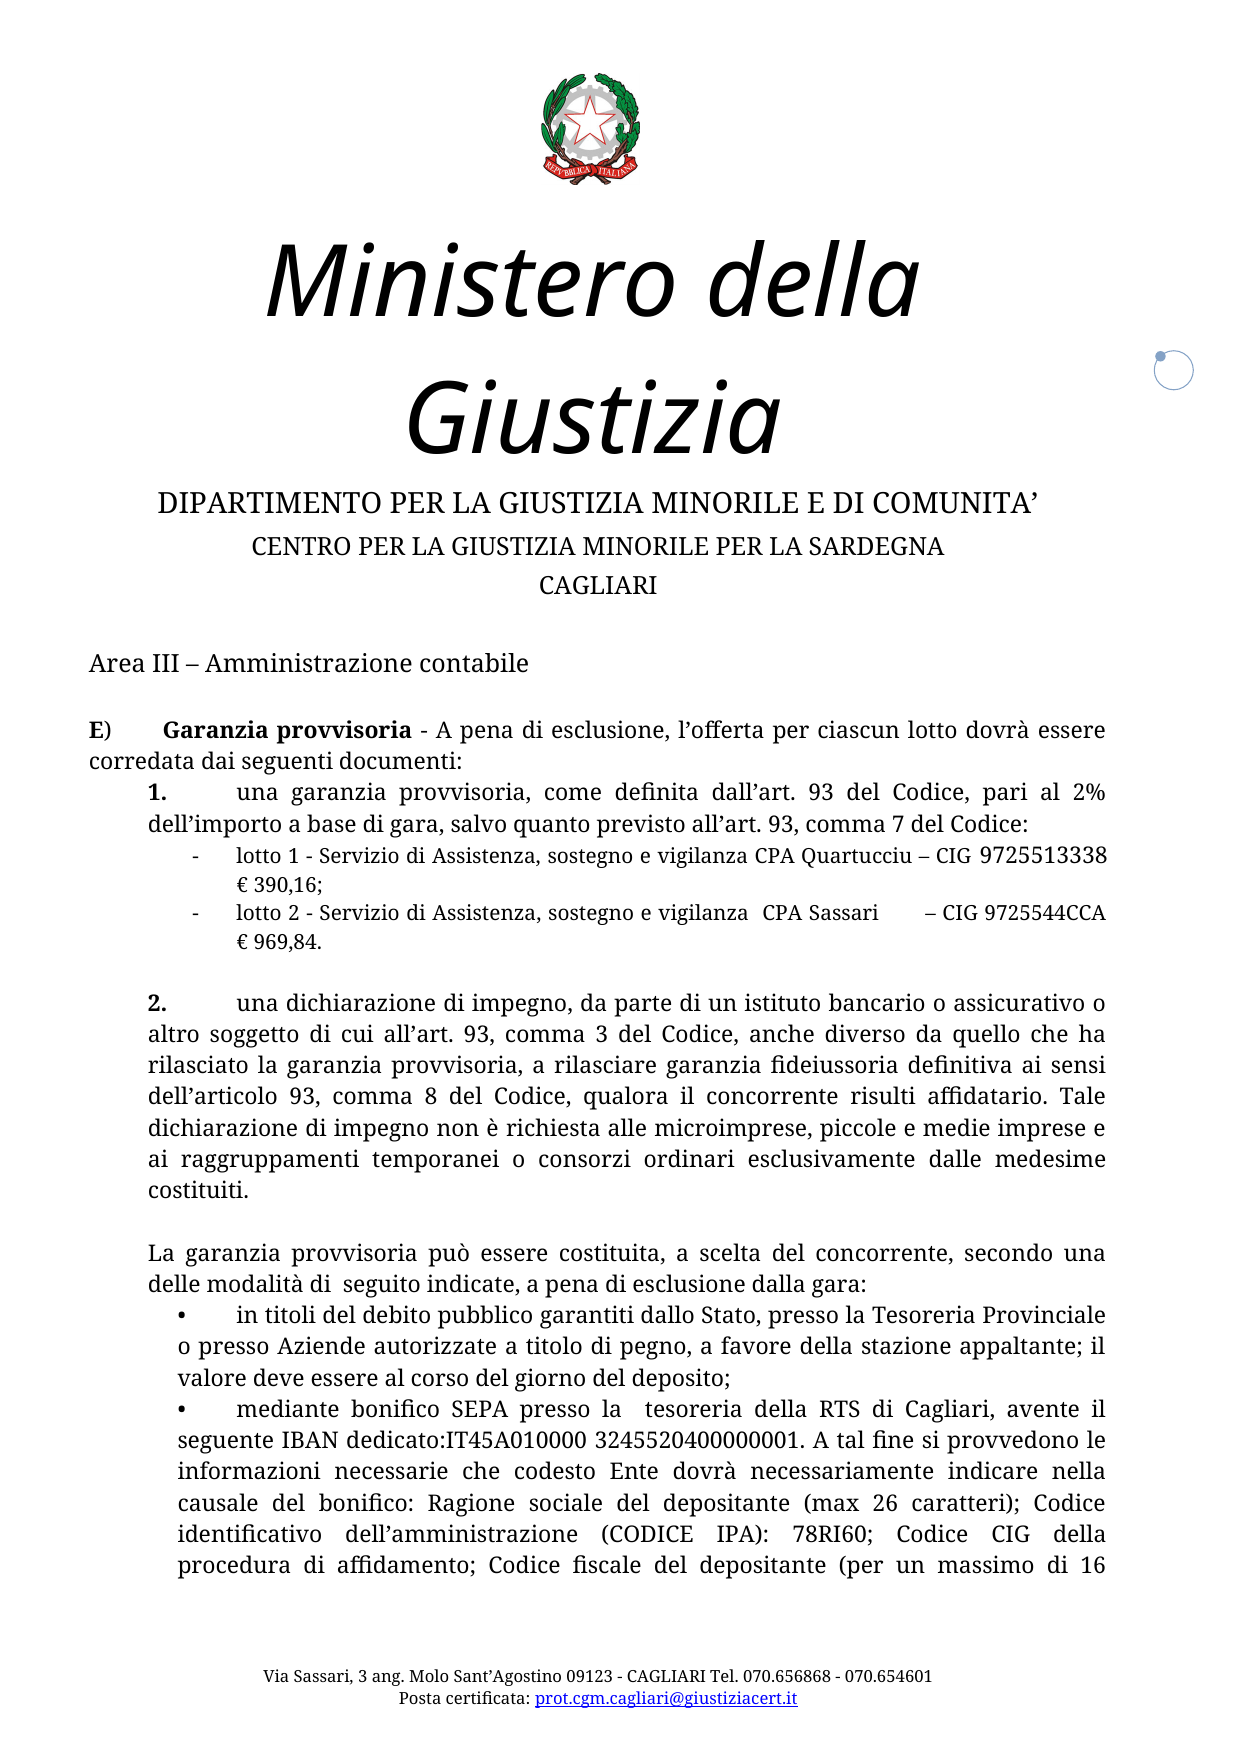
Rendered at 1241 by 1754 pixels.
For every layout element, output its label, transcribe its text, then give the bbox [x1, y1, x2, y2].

list una garanzia provvisoria, come definita dall’art. 93 del Codice, pari al 2% dell’importo a base di gara, salvo quanto previsto all’art. 93, comma 7 del Codice: [148, 776, 1107, 839]
list lotto 2 - Servizio di Assistenza, sostegno e vigilanza CPA Sassari – CIG 9725544CCA € 969,84. [192, 898, 1107, 955]
list lotto 1 - Servizio di Assistenza, sostegno e vigilanza CPA Quartucciu – CIG 9725513338 € 390,16; [192, 839, 1107, 898]
list una dichiarazione di impegno, da parte di un istituto bancario o assicurativo o altro soggetto di cui all’art. 93, comma 3 del Codice, anche diverso da quello che ha rilasciato la garanzia provvisoria, a rilasciare garanzia fideiussoria definitiva ai sensi dell’articolo 93, comma 8 del Codice, qualora il concorrente risulti affidatario. Tale dichiarazione di impegno non è richiesta alle microimprese, piccole e medie imprese e ai raggruppamenti temporanei o consorzi ordinari esclusivamente dalle medesime costituiti. [148, 987, 1107, 1205]
text • in titoli del debito pubblico garantiti dallo Stato, presso la Tesoreria Provinciale o presso Aziende autorizzate a titolo di pegno, a favore della stazione appaltante; il valore deve essere al corso del giorno del deposito; [177, 1299, 1107, 1393]
picture [541, 73, 640, 185]
text La garanzia provvisoria può essere costituita, a scelta del concorrente, secondo una delle modalità di seguito indicate, a pena di esclusione dalla gara: [148, 1237, 1107, 1299]
text E) Garanzia provvisoria - A pena di esclusione, l’offerta per ciascun lotto dovrà essere corredata dai seguenti documenti: [89, 714, 1107, 776]
text • mediante bonifico SEPA presso la tesoreria della RTS di Cagliari, avente il seguente IBAN dedicato:IT45A010000 3245520400000001. A tal fine si provvedono le informazioni necessarie che codesto Ente dovrà necessariamente indicare nella causale del bonifico: Ragione sociale del depositante (max 26 caratteri); Codice identificativo dell’amministrazione (CODICE IPA): 78RI60; Codice CIG della procedura di affidamento; Codice fiscale del depositante (per un massimo di 16 caratteri se nel format del bonifico non è presente un campo dedicato a questa informazione). [177, 1393, 1107, 1580]
